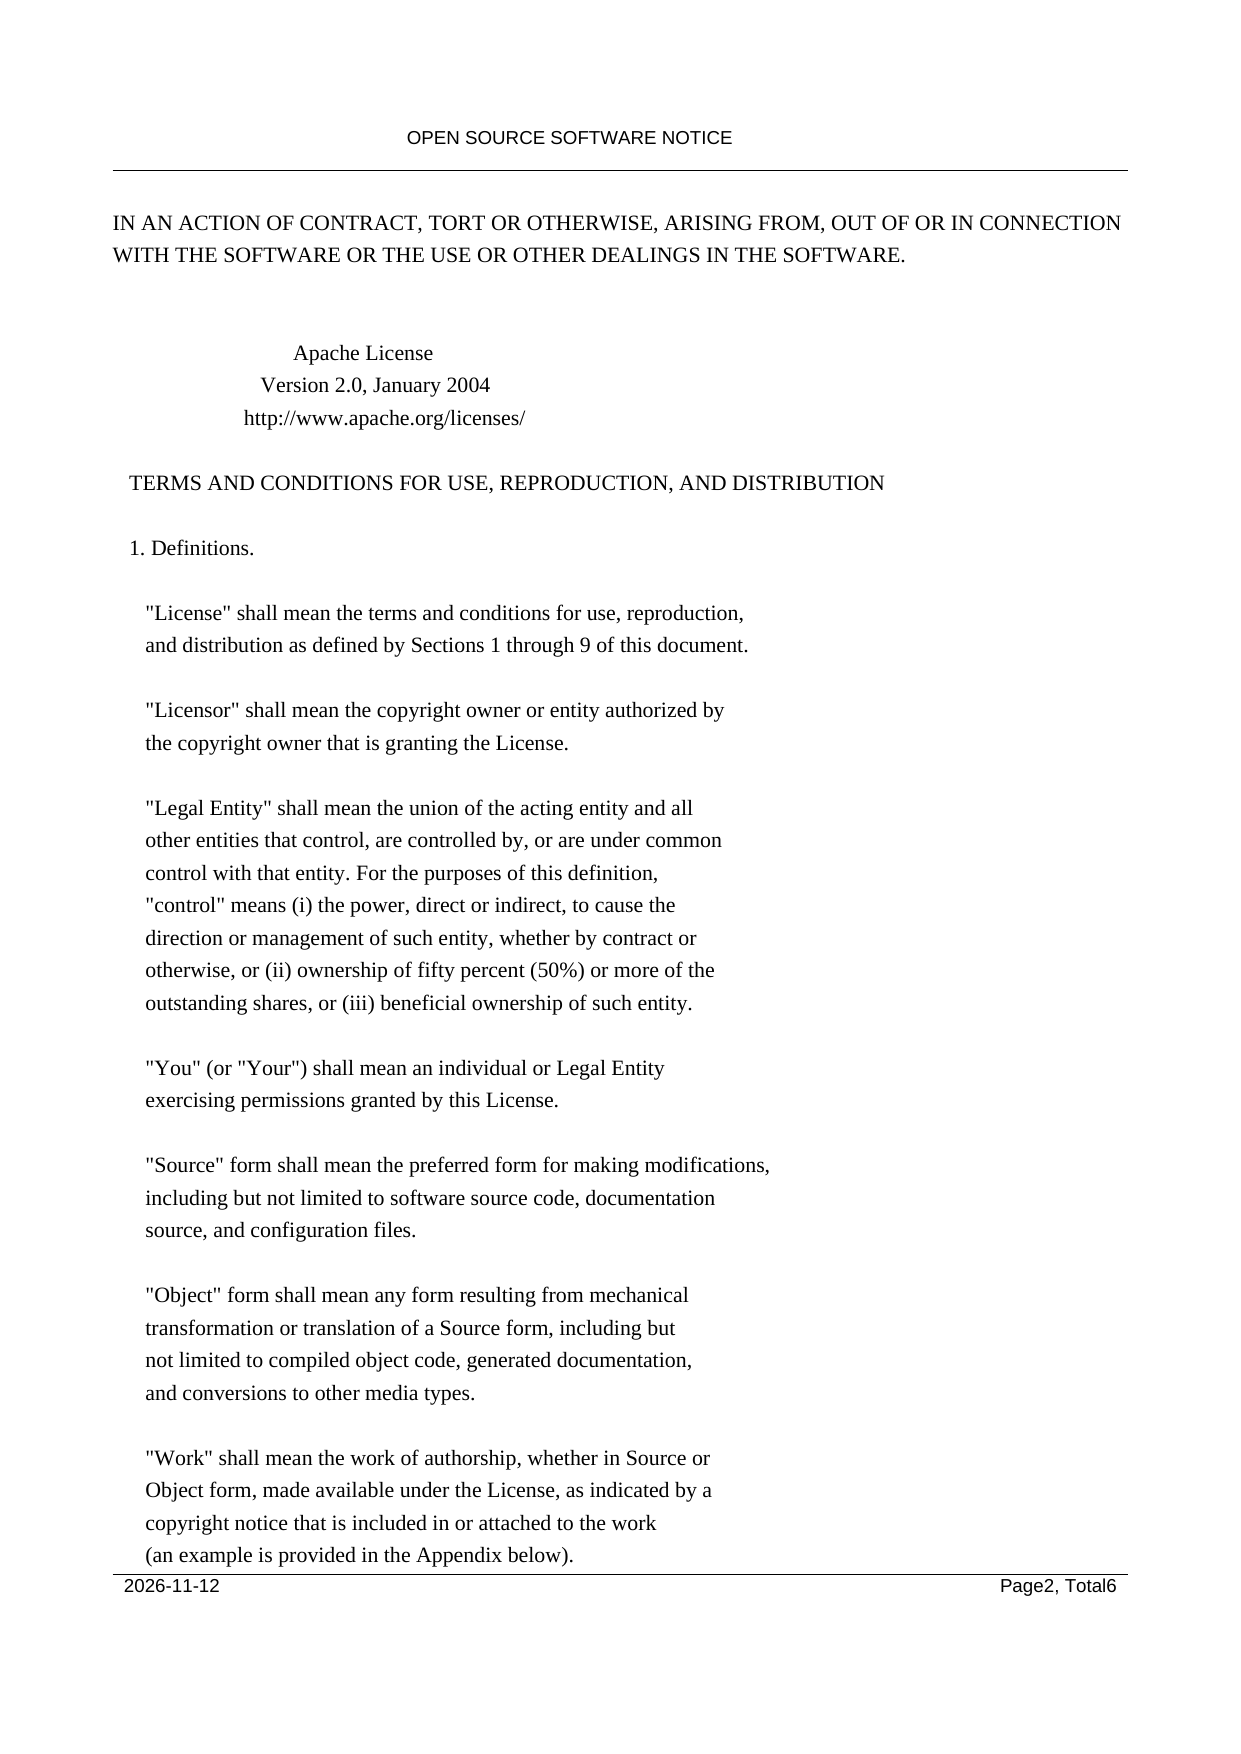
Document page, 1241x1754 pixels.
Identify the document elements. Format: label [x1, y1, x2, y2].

text [112, 206, 1128, 1571]
